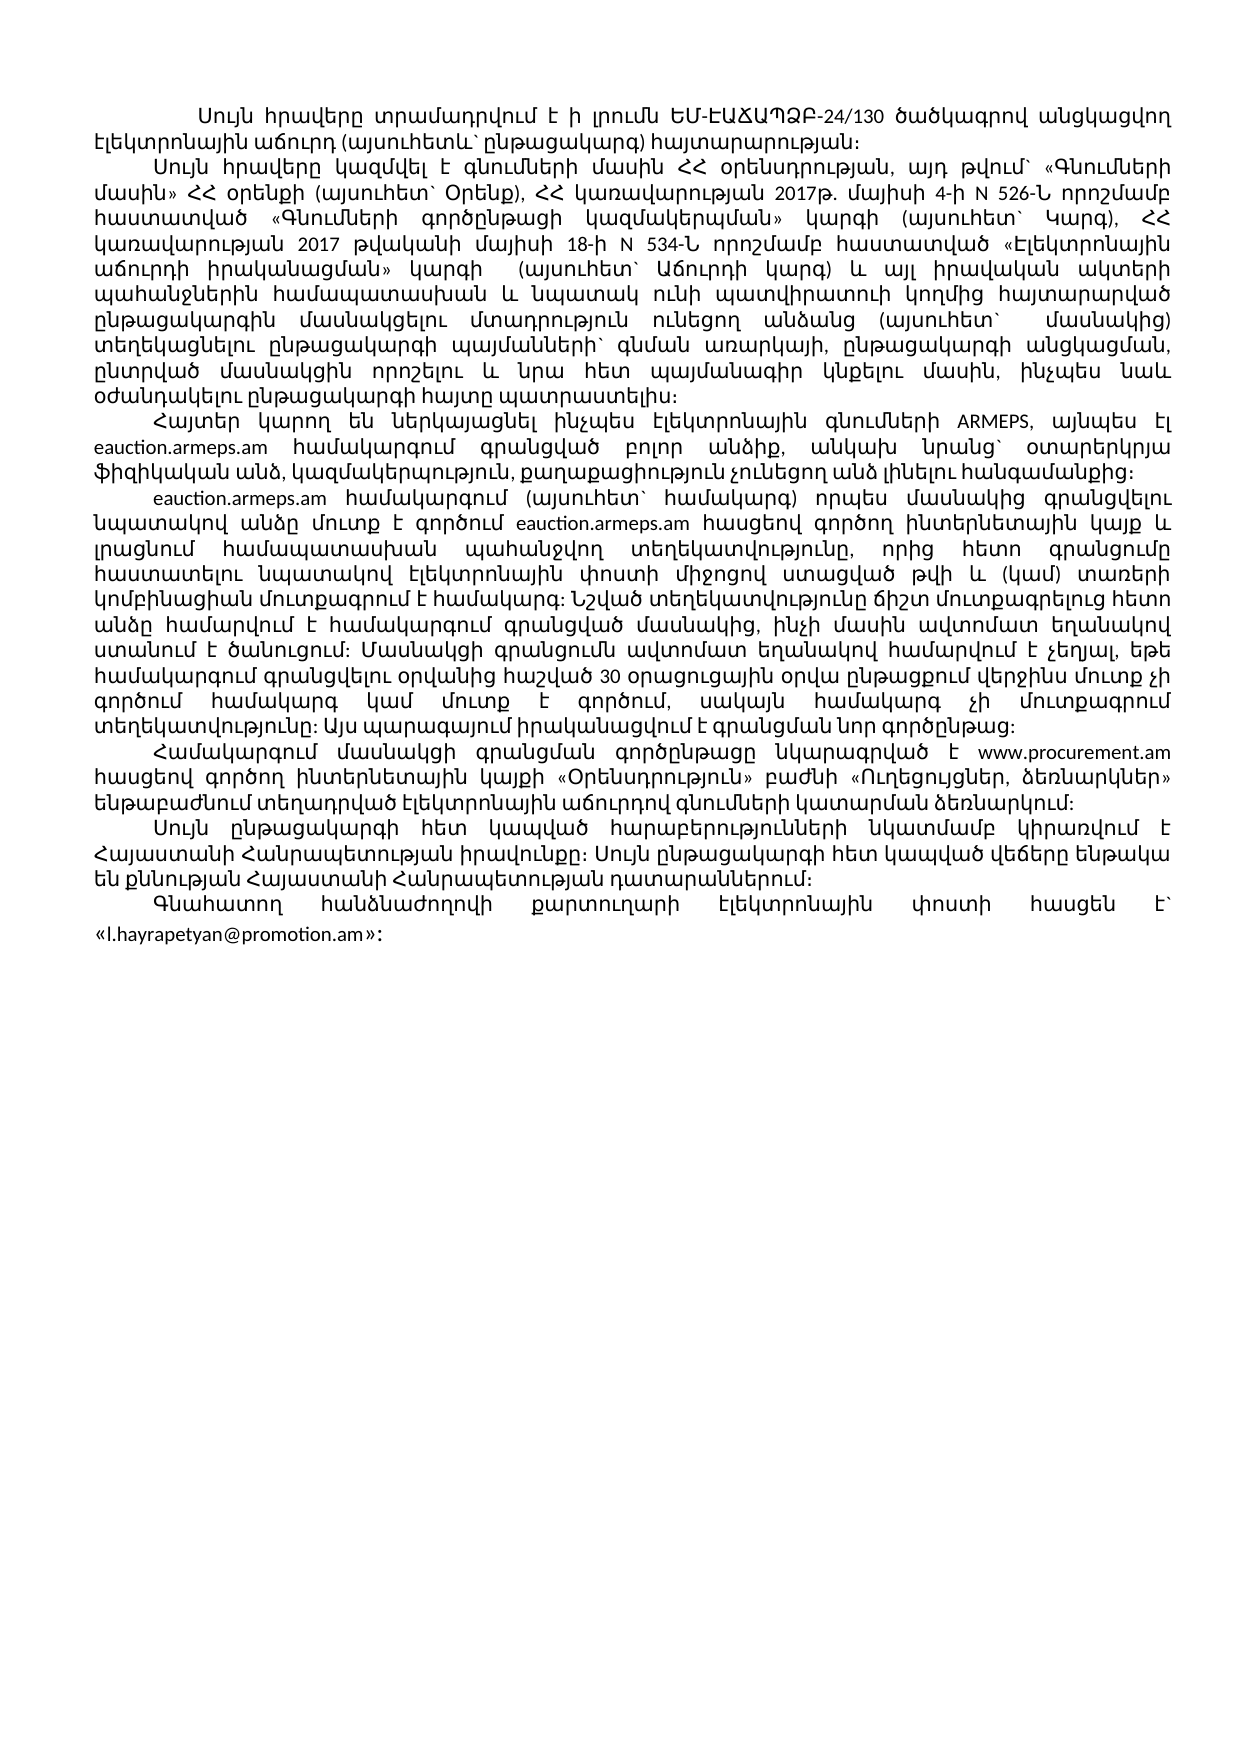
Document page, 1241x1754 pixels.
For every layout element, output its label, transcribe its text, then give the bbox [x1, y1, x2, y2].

text Սույն հրավերը տրամադրվում է ի լրումն ԵՄ-ԷԱՃԱՊՁԲ-24/130 ծածկագրով անցկացվող էլեկտրոնային աճուրդ (այսուհետև` ընթացակարգ) հայտարարության։ [94, 104, 1171, 154]
text eauction.armeps.am համակարգում (այսուհետ` համակարգ) որպես մասնակից գրանցվելու նպատակով անձը մուտք է գործում eauction.armeps.am հասցեով գործող ինտերնետային կայք և լրացնում համապատասխան պահանջվող տեղեկատվությունը, որից հետո գրանցումը հաստատելու նպատակով էլեկտրոնային փոստի միջոցով ստացված թվի և (կամ) տառերի կոմբինացիան մուտքագրում է համակարգ: Նշված տեղեկատվությունը ճիշտ մուտքագրելուց հետո անձը համարվում է համակարգում գրանցված մասնակից, ինչի մասին ավտոմատ եղանակով ստանում է ծանուցում: Մասնակցի գրանցումն ավտոմատ եղանակով համարվում է չեղյալ, եթե համակարգում գրանցվելու օրվանից հաշված 30 օրացուցային օրվա ընթացքում վերջինս մուտք չի գործում համակարգ կամ մուտք է գործում, սակայն համակարգ չի մուտքագրում տեղեկատվությունը: Այս պարագայում իրականացվում է գրանցման նոր գործընթաց: [94, 485, 1171, 739]
text Սույն հրավերը կազմվել է գնումների մասին ՀՀ օրենսդրության, այդ թվում` «Գնումների մասին» ՀՀ օրենքի (այսուհետ` Օրենք), ՀՀ կառավարության 2017թ. մայիսի 4-ի N 526-Ն որոշմամբ հաստատված «Գնումների գործընթացի կազմակերպման» կարգի (այսուհետ` Կարգ), ՀՀ կառավարության 2017 թվականի մայիսի 18-ի N 534-Ն որոշմամբ հաստատված «Էլեկտրոնային աճուրդի իրականացման» կարգի (այսուհետ` Աճուրդի կարգ) և այլ իրավական ակտերի պահանջներին համապատասխան և նպատակ ունի պատվիրատուի կողմից հայտարարված ընթացակարգին մասնակցելու մտադրություն ունեցող անձանց (այսուհետ` մասնակից) տեղեկացնելու ընթացակարգի պայմանների` գնման առարկայի, ընթացակարգի անցկացման, ընտրված մասնակցին որոշելու և նրա հետ պայմանագիր կնքելու մասին, ինչպես նաև օժանդակելու ընթացակարգի հայտը պատրաստելիս։ [94, 154, 1171, 409]
text Հայտեր կարող են ներկայացնել ինչպես էլեկտրոնային գնումների ARMEPS, այնպես էլ eauction.armeps.am համակարգում գրանցված բոլոր անձիք, անկախ նրանց` օտարերկրյա ֆիզիկական անձ, կազմակերպություն, քաղաքացիություն չունեցող անձ լինելու հանգամանքից։ [94, 409, 1171, 485]
text Համակարգում մասնակցի գրանցման գործընթացը նկարագրված է www.procurement.am հասցեով գործող ինտերնետային կայքի «Օրենսդրություն» բաժնի «Ուղեցույցներ, ձեռնարկներ» ենթաբաժնում տեղադրված էլեկտրոնային աճուրդով գնումների կատարման ձեռնարկում: [94, 739, 1171, 815]
text Գնահատող հանձնաժողովի քարտուղարի էլեկտրոնային փոստի հասցեն է` «l.hayrapetyan@promotion.am»: [94, 892, 1171, 948]
text Սույն ընթացակարգի հետ կապված հարաբերությունների նկատմամբ կիրառվում է Հայաստանի Հանրապետության իրավունքը։ Սույն ընթացակարգի հետ կապված վեճերը ենթակա են քննության Հայաստանի Հանրապետության դատարաններում։ [94, 815, 1171, 892]
